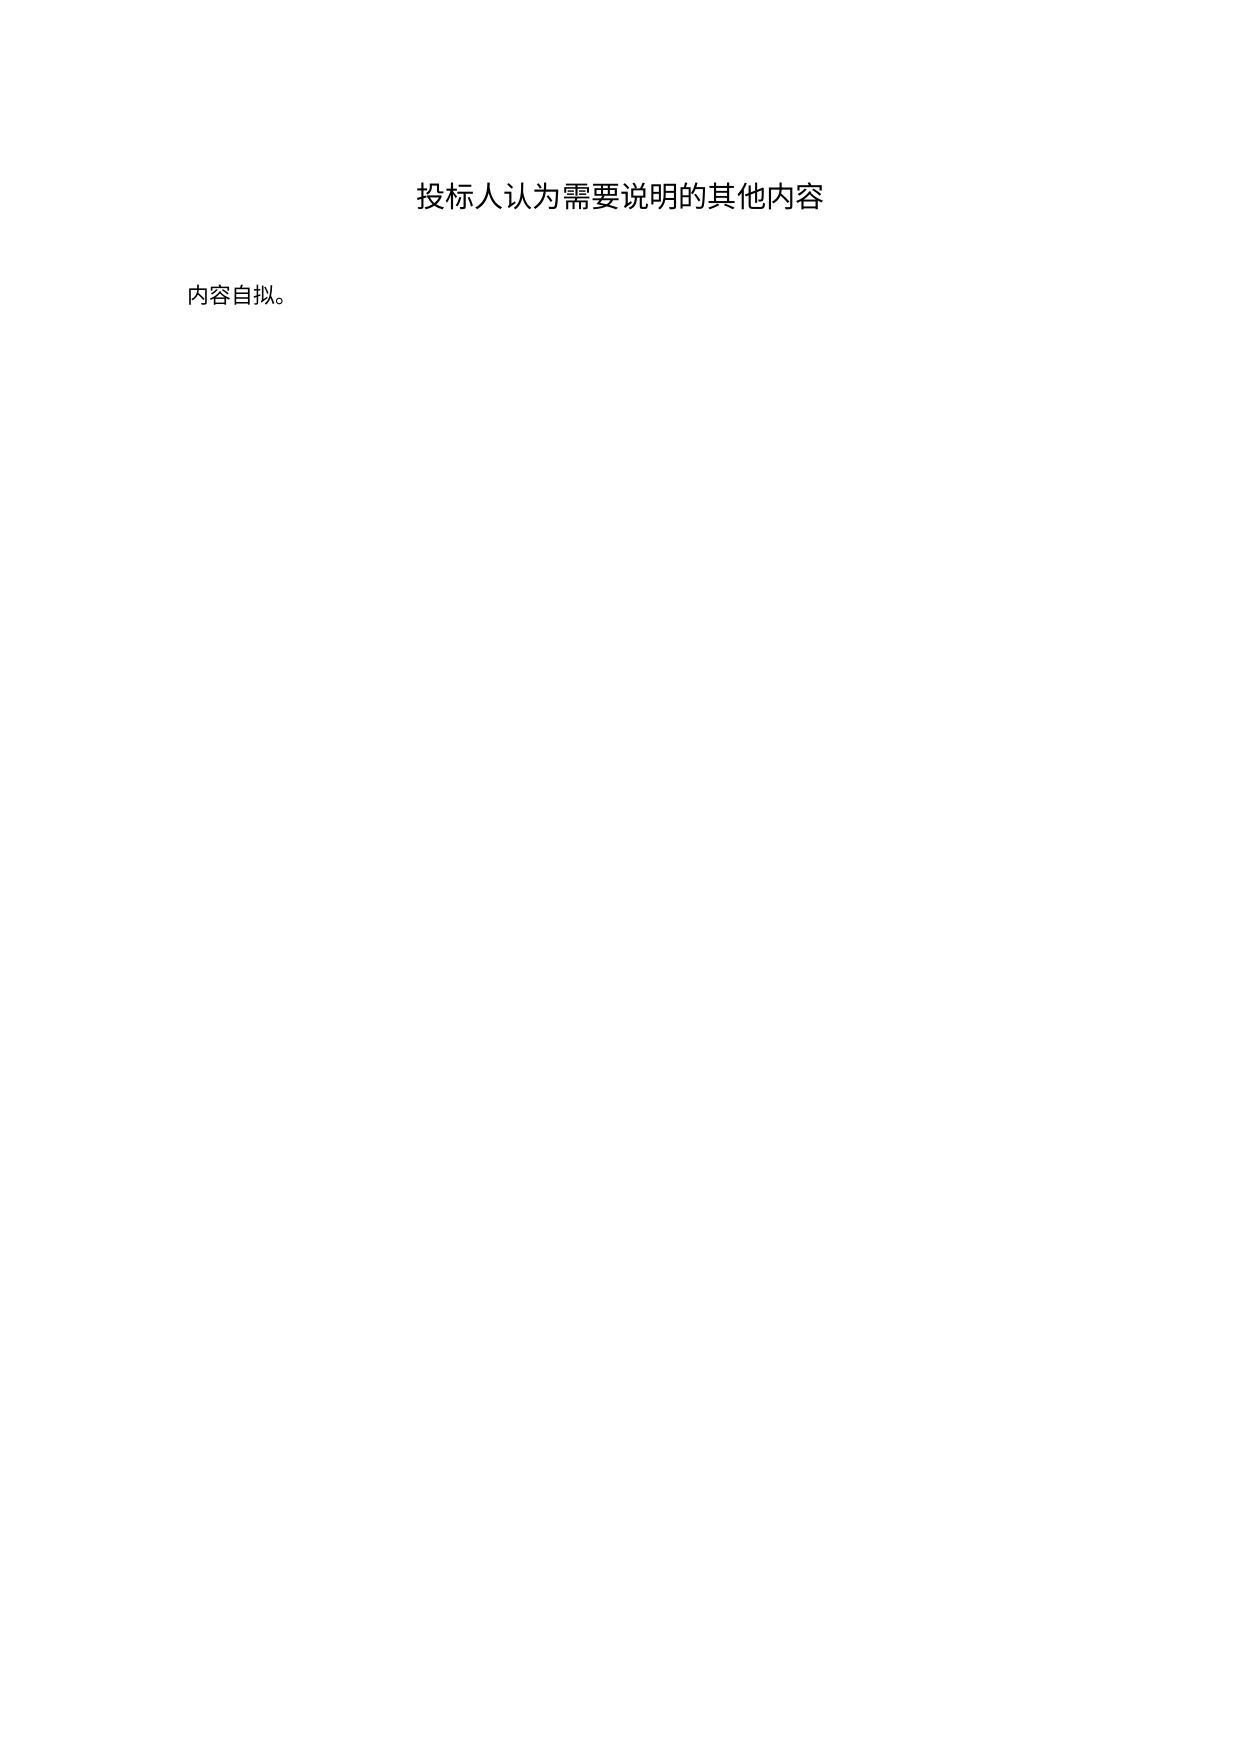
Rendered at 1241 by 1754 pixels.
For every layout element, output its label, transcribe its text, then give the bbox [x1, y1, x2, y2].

text 投标人认为需要说明的其他内容 [187, 162, 1053, 227]
text 内容自拟。 [187, 278, 1053, 311]
